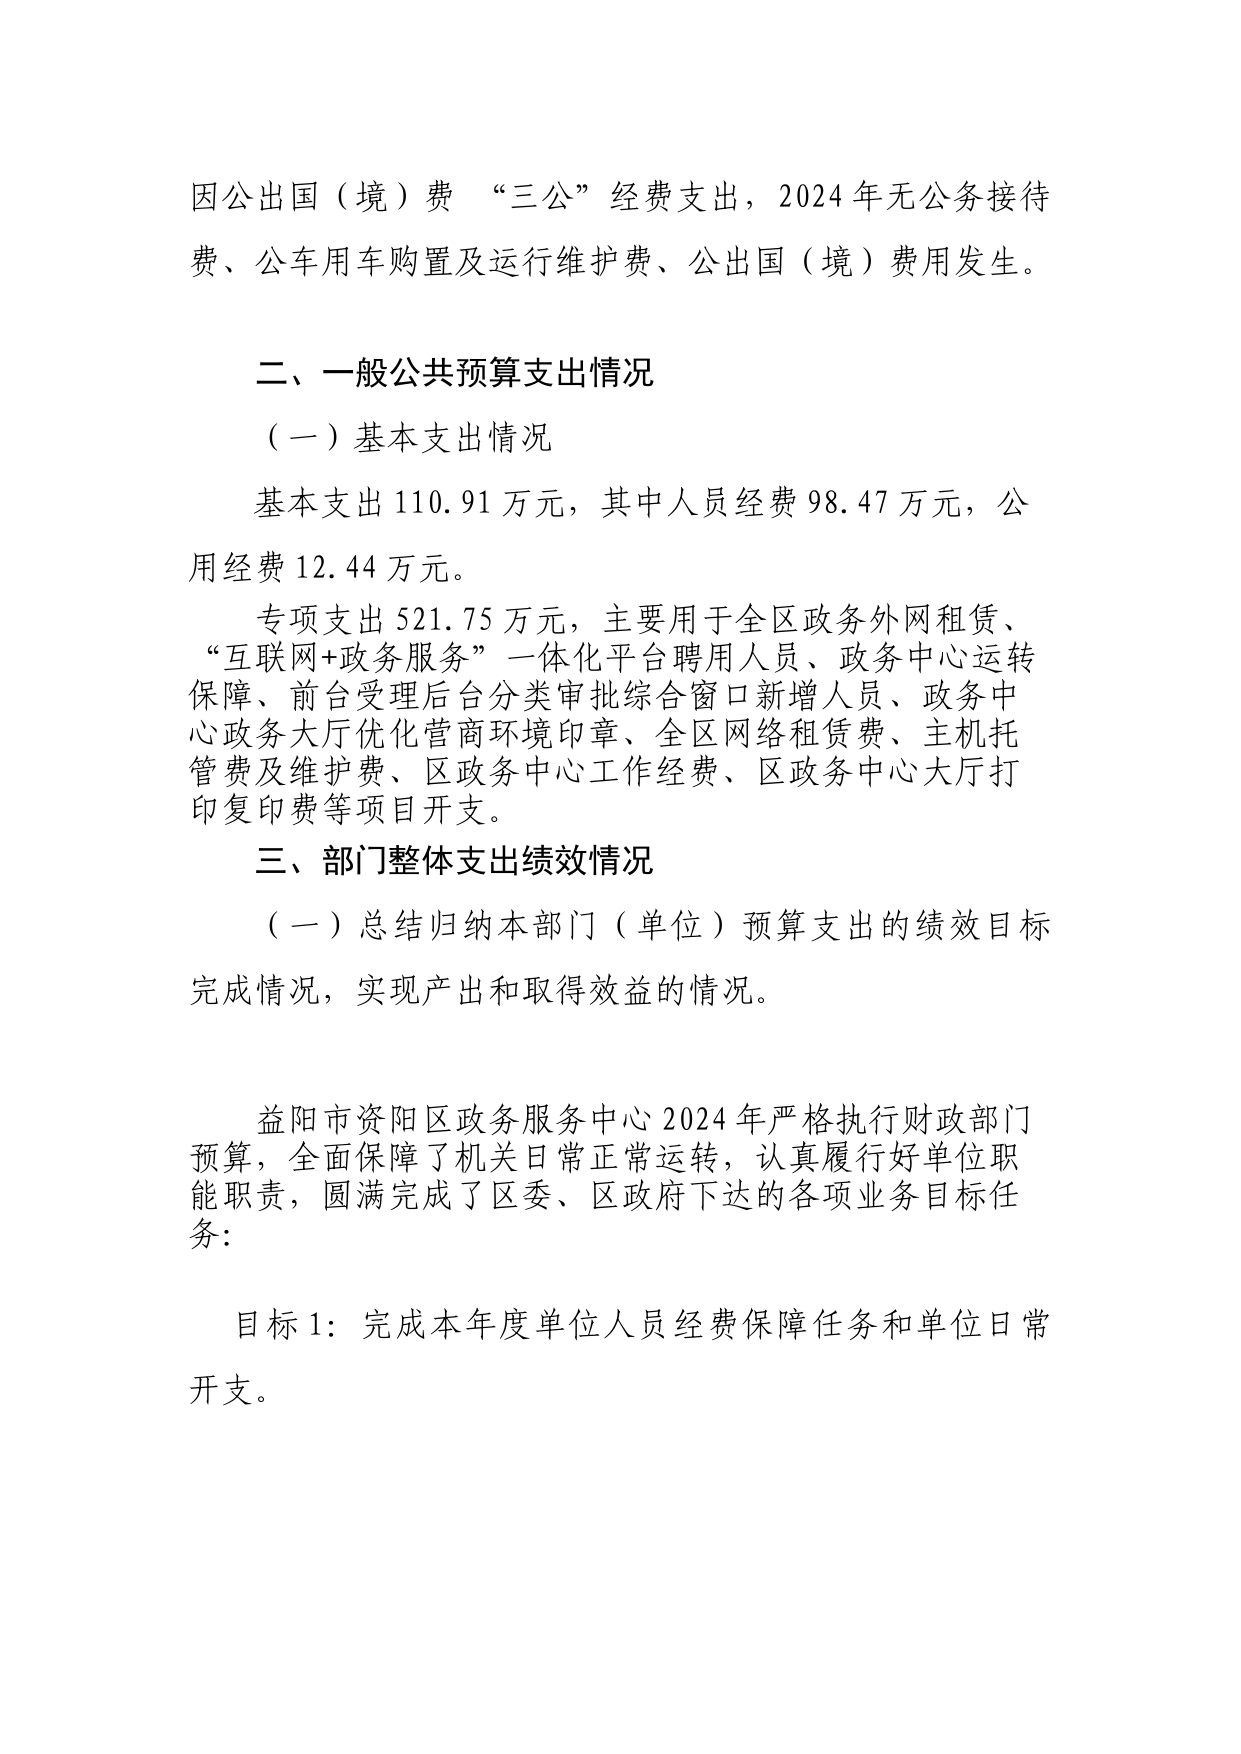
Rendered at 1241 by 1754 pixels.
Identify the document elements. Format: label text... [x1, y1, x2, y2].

text 基本支出110.91万元，其中人员经费98.47万元，公用经费12.44万元。 [187, 468, 1053, 598]
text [187, 162, 1053, 292]
text （一）总结归纳本部门（单位）预算支出的绩效目标完成情况，实现产出和取得效益的情况。 [187, 891, 1053, 1021]
text 目标1：完成本年度单位人员经费保障任务和单位日常开支。 [187, 1289, 1053, 1419]
text 益阳市资阳区政务服务中心2024年严格执行财政部门预算，全面保障了机关日常正常运转，认真履行好单位职能职责，圆满完成了区委、区政府下达的各项业务目标任务： [187, 1098, 1053, 1251]
text （一）基本支出情况 [187, 403, 1053, 468]
text 三、部门整体支出绩效情况 [187, 826, 1053, 891]
text 二、一般公共预算支出情况 [187, 338, 1053, 403]
text 专项支出521.75万元，主要用于全区政务外网租赁、“互联网+政务服务”一体化平台聘用人员、政务中心运转保障、前台受理后台分类审批综合窗口新增人员、政务中心政务大厅优化营商环境印章、全区网络租赁费、主机托管费及维护费、区政务中心工作经费、区政务中心大厅打印复印费等项目开支。 [187, 598, 1053, 826]
